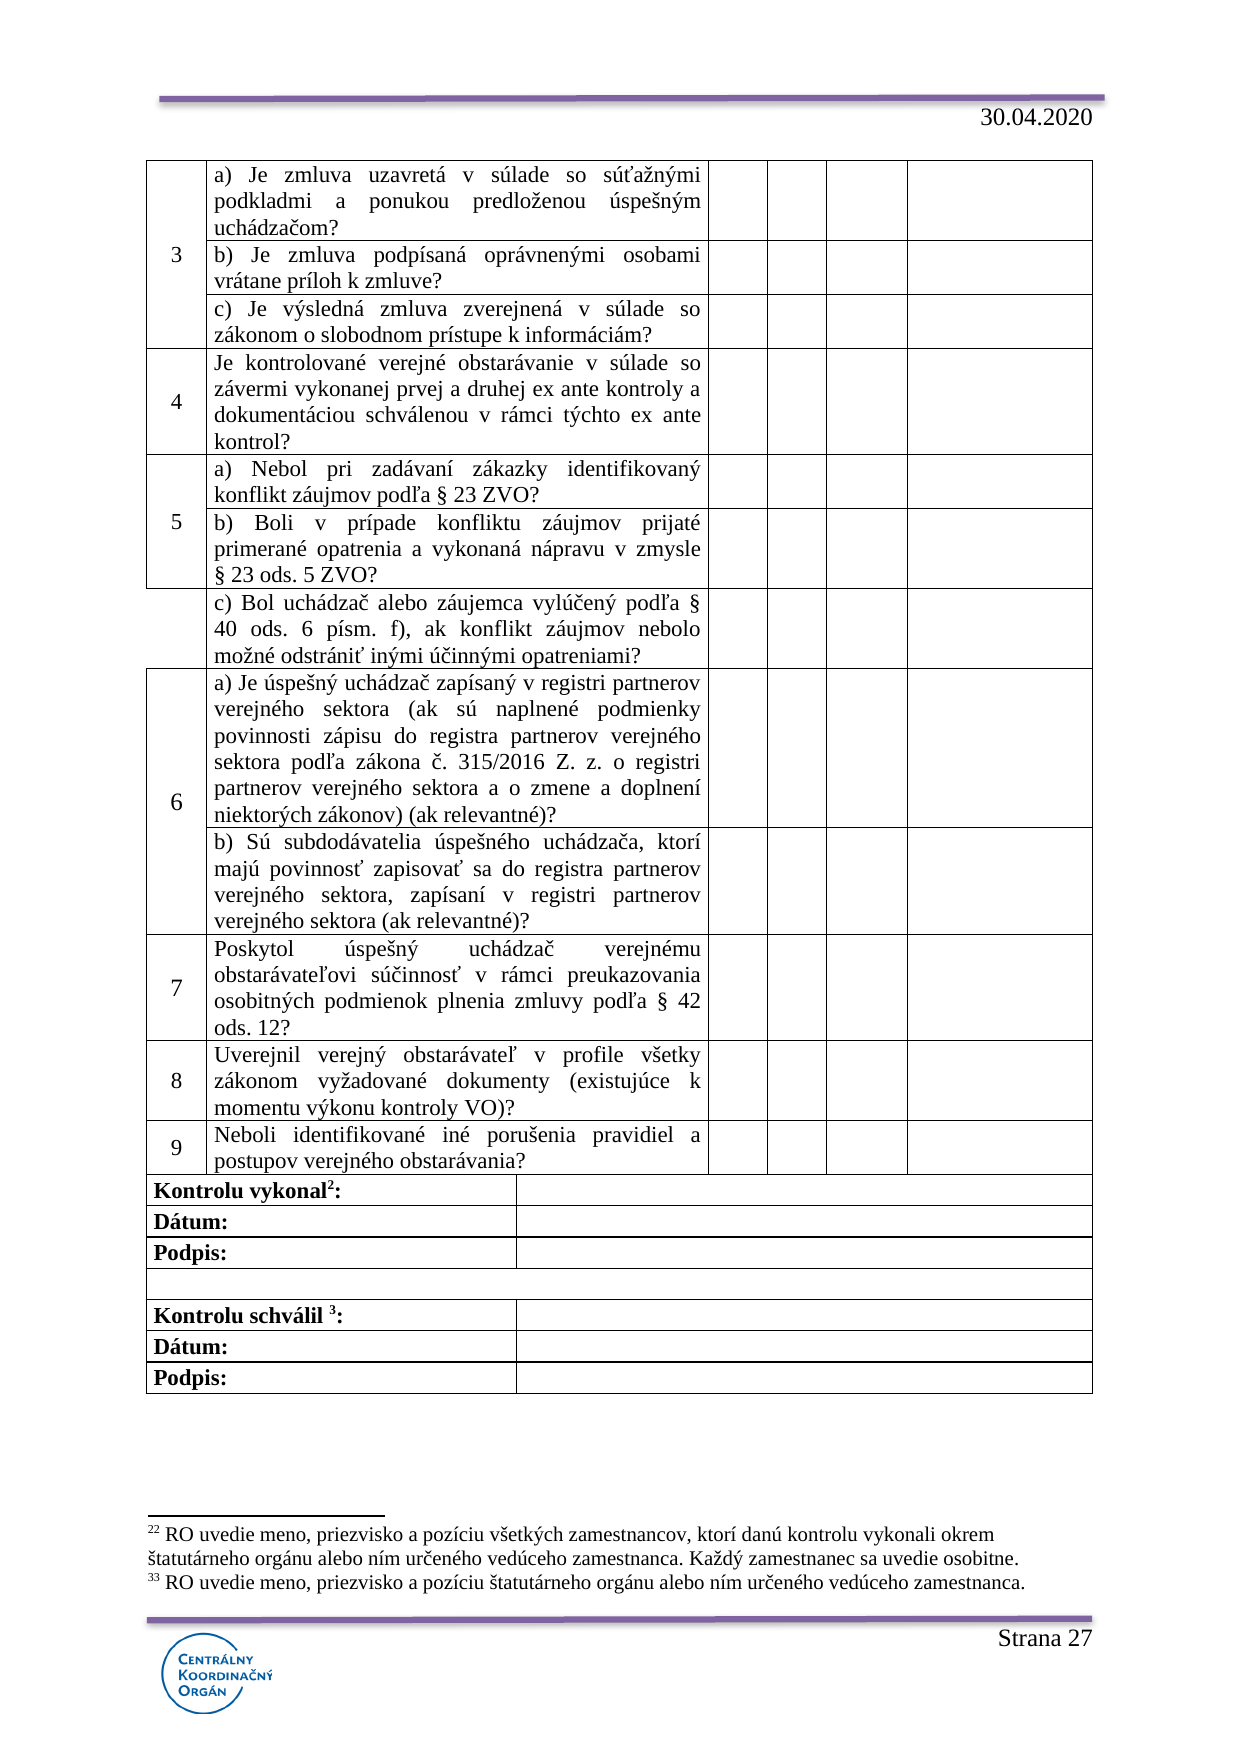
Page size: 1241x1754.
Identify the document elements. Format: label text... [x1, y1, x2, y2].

table_cell [768, 589, 826, 668]
table_cell [709, 455, 767, 508]
table_cell a) Je zmluva uzavretá v súlade so súťažnými podkladmi a ponukou predloženou úspešným uchádzačom? [207, 161, 708, 240]
table_cell Dátum: [147, 1331, 516, 1361]
table_cell Kontrolu vykonal2: [147, 1175, 516, 1205]
table_cell c) Je výsledná zmluva zverejnená v súlade so zákonom o slobodnom prístupe k informáciám? [207, 295, 708, 348]
table_cell Je kontrolované verejné obstarávanie v súlade so závermi vykonanej prvej a druhej ex ante kontroly a dokumentáciou schválenou v rámci týchto ex ante kontrol? [207, 349, 708, 454]
table_cell [908, 349, 1092, 454]
table_cell [908, 828, 1092, 934]
table_cell [768, 161, 826, 240]
table_cell [827, 349, 907, 454]
table_cell [768, 349, 826, 454]
table_cell a) Je úspešný uchádzač zapísaný v registri partnerov verejného sektora (ak sú naplnené podmienky povinnosti zápisu do registra partnerov verejného sektora podľa zákona č. 315/2016 Z. z. o registri partnerov verejného sektora a o zmene a doplnení niektorých zákonov) (ak relevantné)? [207, 669, 708, 827]
table_cell [709, 349, 767, 454]
table_cell [709, 1121, 767, 1174]
table_cell [827, 295, 907, 348]
table_cell [908, 161, 1092, 240]
table_cell [147, 1269, 1092, 1299]
table_cell [768, 669, 826, 827]
table_cell Neboli identifikované iné porušenia pravidiel a postupov verejného obstarávania? [207, 1121, 708, 1174]
table_cell 4 [147, 349, 206, 454]
table_cell [827, 241, 907, 294]
table_cell [827, 828, 907, 934]
table_cell [827, 589, 907, 668]
table_cell [908, 455, 1092, 508]
table_cell [709, 935, 767, 1040]
table_cell [709, 589, 767, 668]
table_cell b) Sú subdodávatelia úspešného uchádzača, ktorí majú povinnosť zapisovať sa do registra partnerov verejného sektora, zapísaní v registri partnerov verejného sektora (ak relevantné)? [207, 828, 708, 934]
table_cell 3 [147, 161, 206, 348]
table_cell [908, 669, 1092, 827]
table_cell [908, 509, 1092, 588]
table_cell [768, 295, 826, 348]
table_cell Kontrolu schválil 3: [147, 1300, 516, 1330]
table_cell [709, 828, 767, 934]
table_cell [768, 455, 826, 508]
table_cell [517, 1300, 1092, 1330]
table_cell c) Bol uchádzač alebo záujemca vylúčený podľa § 40 ods. 6 písm. f), ak konflikt záujmov nebolo možné odstrániť inými účinnými opatreniami? [207, 589, 708, 668]
table_cell 8 [147, 1041, 206, 1120]
table_cell [768, 241, 826, 294]
table_cell [709, 161, 767, 240]
table_cell [827, 1041, 907, 1120]
table_cell [908, 1041, 1092, 1120]
table_cell 7 [147, 935, 206, 1040]
table_cell [827, 669, 907, 827]
table_cell Dátum: [147, 1206, 516, 1236]
table_cell [709, 241, 767, 294]
table_cell [908, 241, 1092, 294]
table_cell [768, 828, 826, 934]
table_cell [908, 295, 1092, 348]
table_cell 9 [147, 1121, 206, 1174]
table_cell [517, 1175, 1092, 1205]
table_cell [709, 509, 767, 588]
table_cell [908, 589, 1092, 668]
table_cell b) Boli v prípade konfliktu záujmov prijaté primerané opatrenia a vykonaná nápravu v zmysle § 23 ods. 5 ZVO? [207, 509, 708, 588]
table_cell [908, 1121, 1092, 1174]
table_cell Uverejnil verejný obstarávateľ v profile všetky zákonom vyžadované dokumenty (existujúce k momentu výkonu kontroly VO)? [207, 1041, 708, 1120]
table_cell 5 [147, 455, 206, 588]
table_cell [908, 935, 1092, 1040]
table_cell [827, 935, 907, 1040]
table_cell [768, 935, 826, 1040]
table_cell [709, 295, 767, 348]
picture [159, 1631, 272, 1713]
table_cell a) Nebol pri zadávaní zákazky identifikovaný konflikt záujmov podľa § 23 ZVO? [207, 455, 708, 508]
table_cell 6 [147, 669, 206, 934]
table_cell [827, 455, 907, 508]
table_cell Podpis: [147, 1238, 516, 1268]
table_cell Poskytol úspešný uchádzač verejnému obstarávateľovi súčinnosť v rámci preukazovania osobitných podmienok plnenia zmluvy podľa § 42 ods. 12? [207, 935, 708, 1040]
table_cell [517, 1363, 1092, 1393]
table_cell [768, 509, 826, 588]
table_cell [827, 1121, 907, 1174]
table_cell Podpis: [147, 1363, 516, 1393]
table_cell b) Je zmluva podpísaná oprávnenými osobami vrátane príloh k zmluve? [207, 241, 708, 294]
table_cell [517, 1331, 1092, 1361]
table_cell [709, 1041, 767, 1120]
table_cell [517, 1206, 1092, 1236]
table_cell [768, 1121, 826, 1174]
table_cell [709, 669, 767, 827]
table_cell [827, 161, 907, 240]
table_cell [827, 509, 907, 588]
table_cell [517, 1238, 1092, 1268]
table_cell [768, 1041, 826, 1120]
